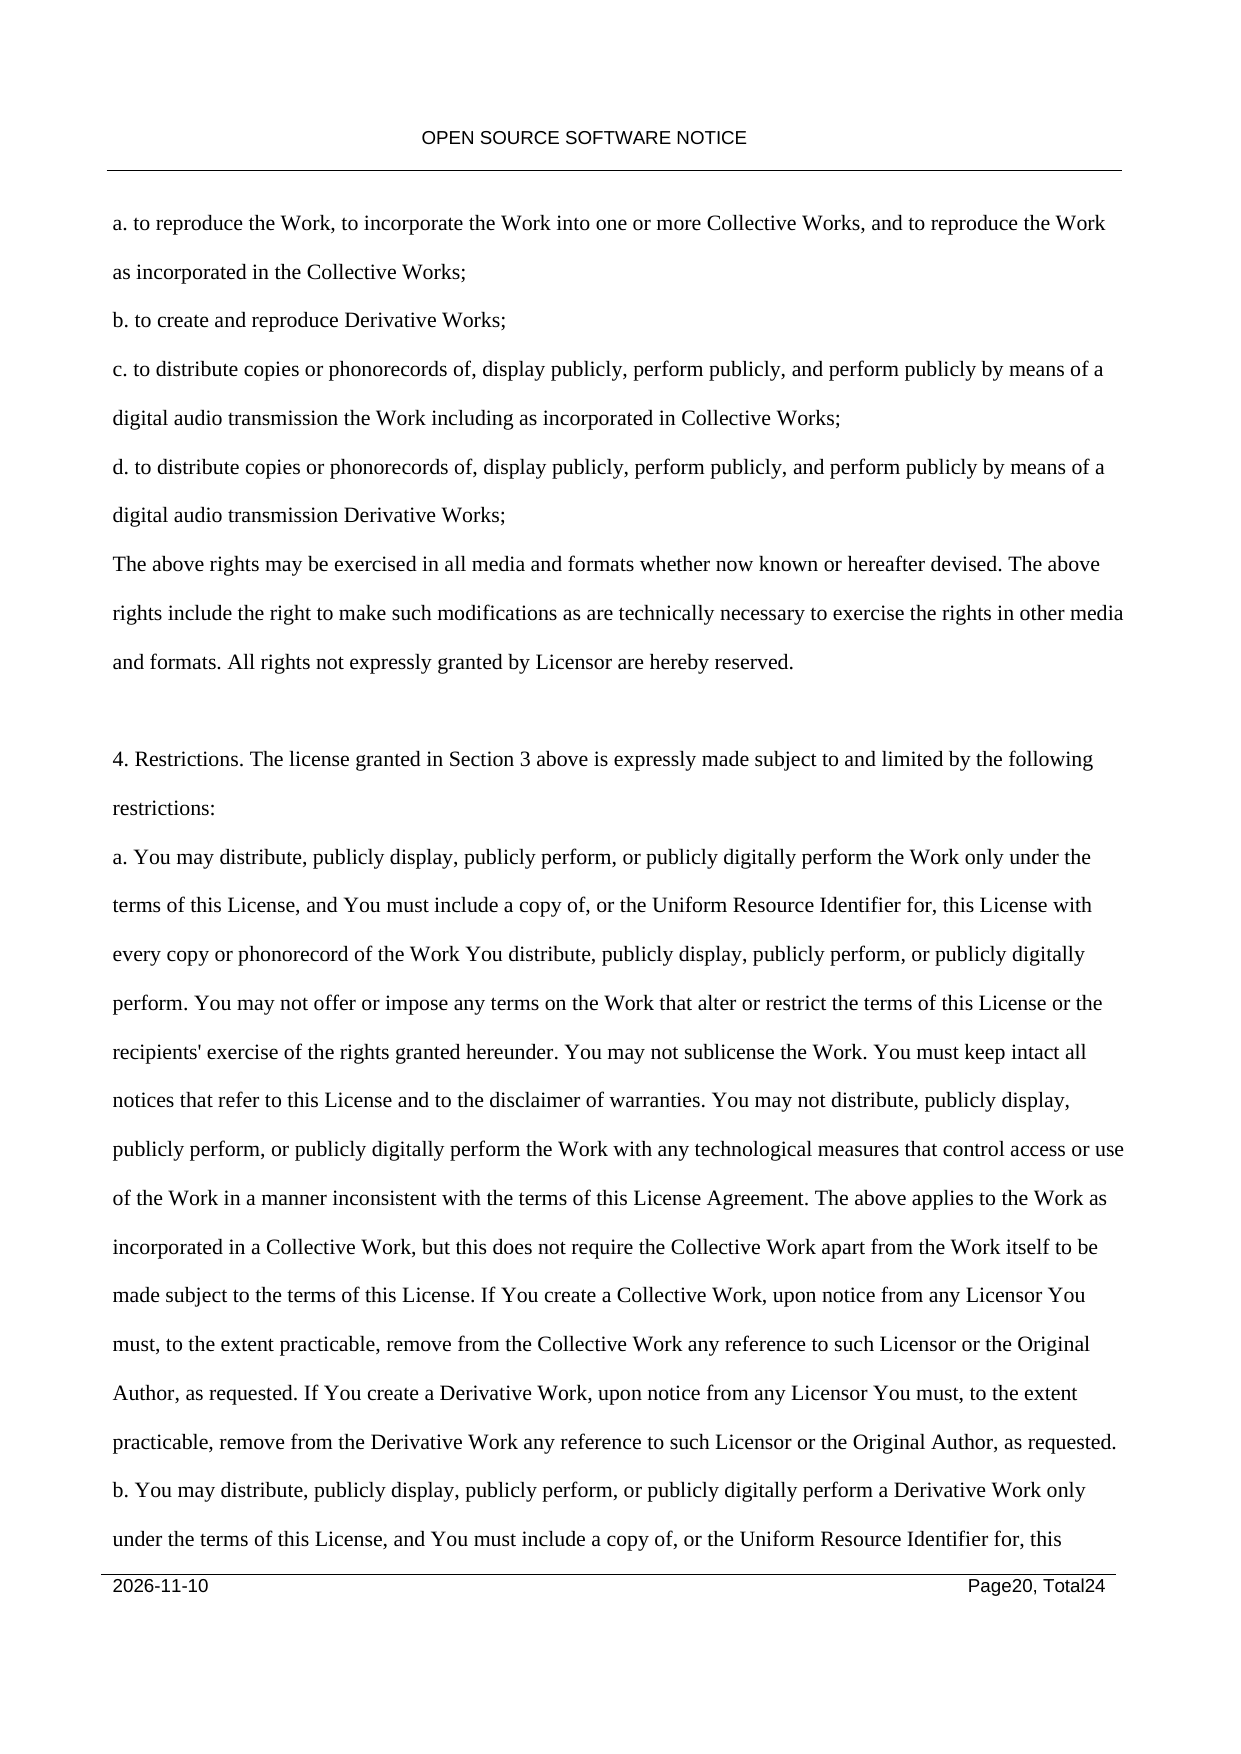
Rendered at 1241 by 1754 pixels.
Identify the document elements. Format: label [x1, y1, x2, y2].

text [112, 206, 1128, 1555]
